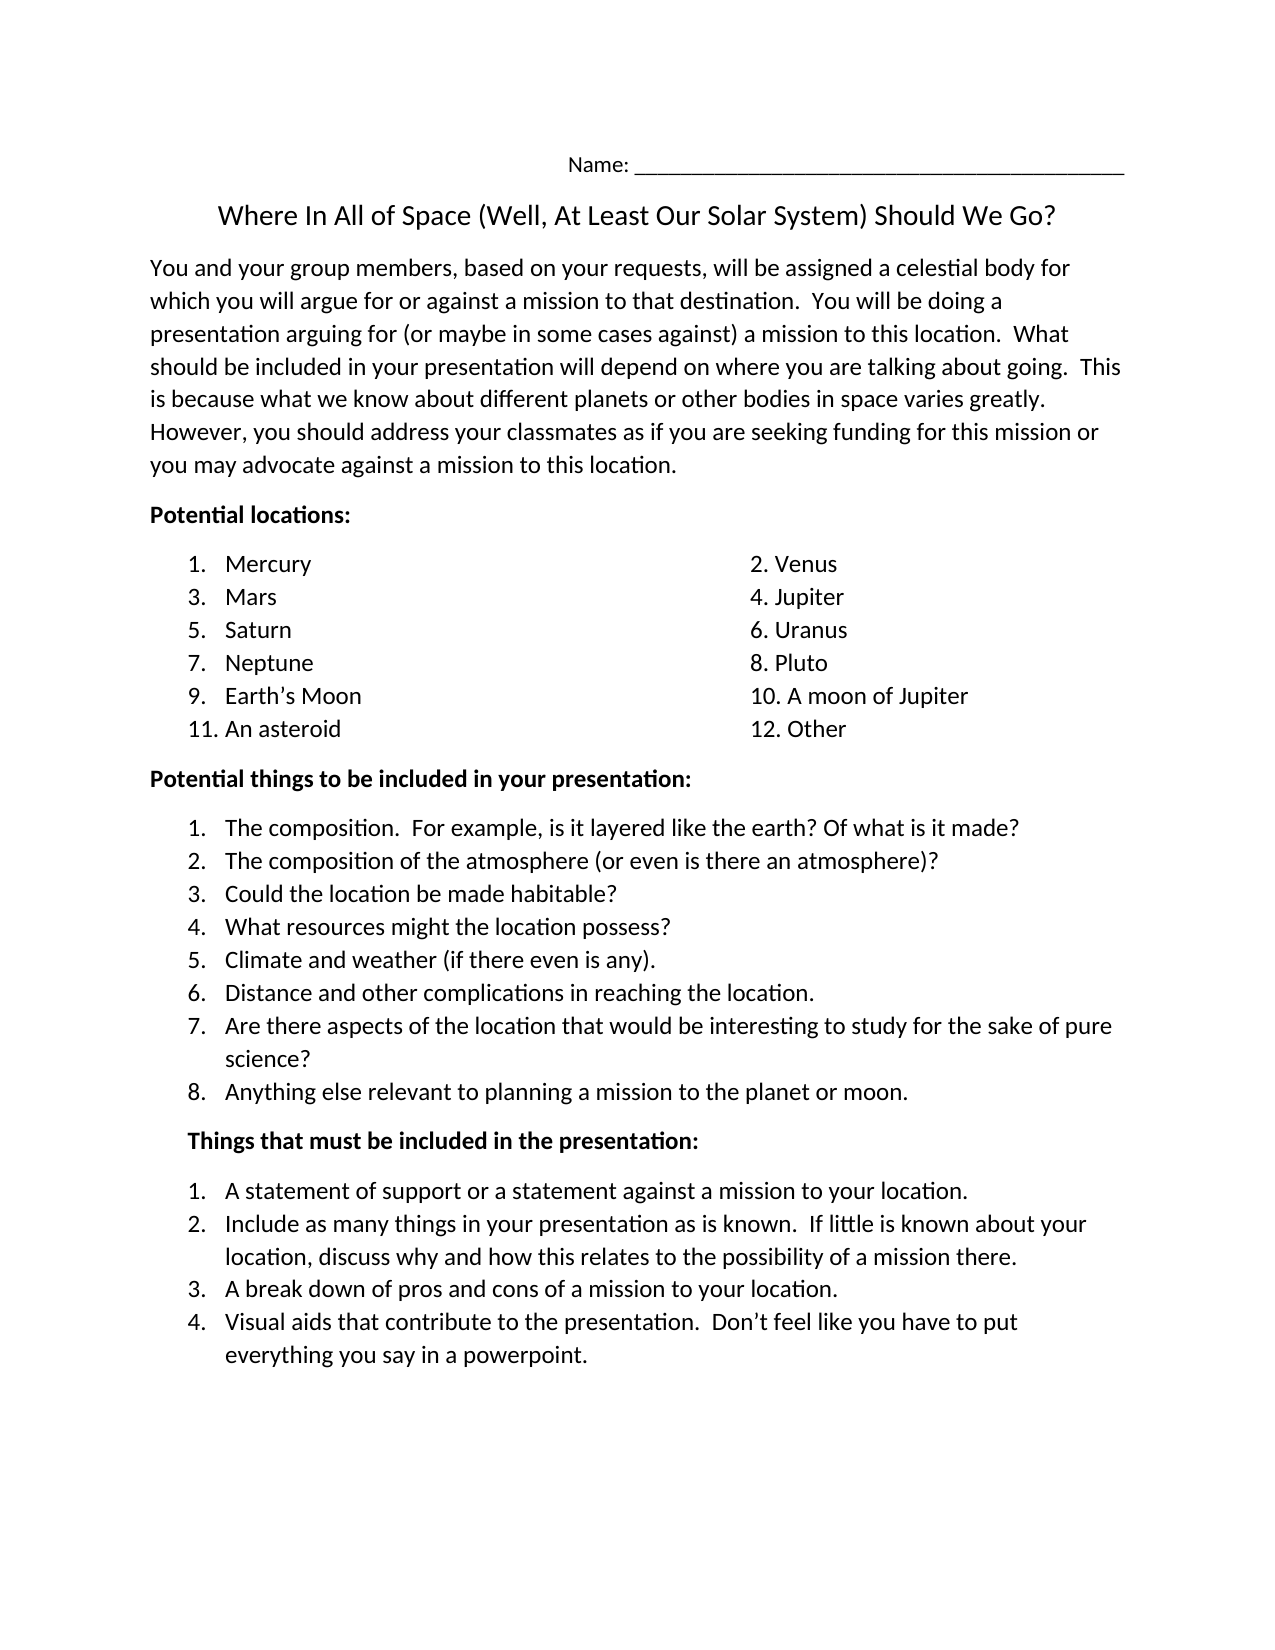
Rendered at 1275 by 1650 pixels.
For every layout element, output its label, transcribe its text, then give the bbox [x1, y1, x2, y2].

text Where In All of Space (Well, At Least Our Solar System) Should We Go? [150, 197, 1125, 232]
text Potential things to be included in your presentation: [150, 763, 1125, 793]
list Visual aids that contribute to the presentation. Don’t feel like you have to put everything you say in a powerpoint. [187, 1307, 1125, 1370]
list Anything else relevant to planning a mission to the planet or moon. [187, 1076, 1125, 1106]
list The composition. For example, is it layered like the earth? Of what is it made? [187, 812, 1125, 843]
list Could the location be made habitable? [187, 878, 1125, 909]
list Mars 4. Jupiter [187, 582, 1125, 612]
list A statement of support or a statement against a mission to your location. [187, 1175, 1125, 1205]
list Earth’s Moon 10. A moon of Jupiter [187, 680, 1125, 711]
list A break down of pros and cons of a mission to your location. [187, 1274, 1125, 1304]
list Distance and other complications in reaching the location. [187, 977, 1125, 1007]
list Are there aspects of the location that would be interesting to study for the sake of pure science? [187, 1010, 1125, 1073]
list An asteroid 12. Other [187, 713, 1125, 744]
list Saturn 6. Uranus [187, 614, 1125, 645]
text Potential locations: [150, 499, 1125, 529]
list Include as many things in your presentation as is known. If little is known about your location, discuss why and how this relates to the possibility of a mission there. [187, 1208, 1125, 1271]
text Name: ___________________________________________ [150, 150, 1125, 178]
list Mercury 2. Venus [187, 549, 1125, 579]
list The composition of the atmosphere (or even is there an atmosphere)? [187, 845, 1125, 876]
text You and your group members, based on your requests, will be assigned a celestial body for which you will argue for or against a mission to that destination. You will be doing a presentation arguing for (or maybe in some cases against) a mission to this location. What should be included in your presentation will depend on where you are talking about going. This is because what we know about different planets or other bodies in space varies greatly. However, you should address your classmates as if you are seeking funding for this mission or you may advocate against a mission to this location. [150, 252, 1125, 480]
text Things that must be included in the presentation: [187, 1125, 1125, 1156]
list Neptune 8. Pluto [187, 647, 1125, 678]
list Climate and weather (if there even is any). [187, 944, 1125, 974]
list What resources might the location possess? [187, 911, 1125, 942]
